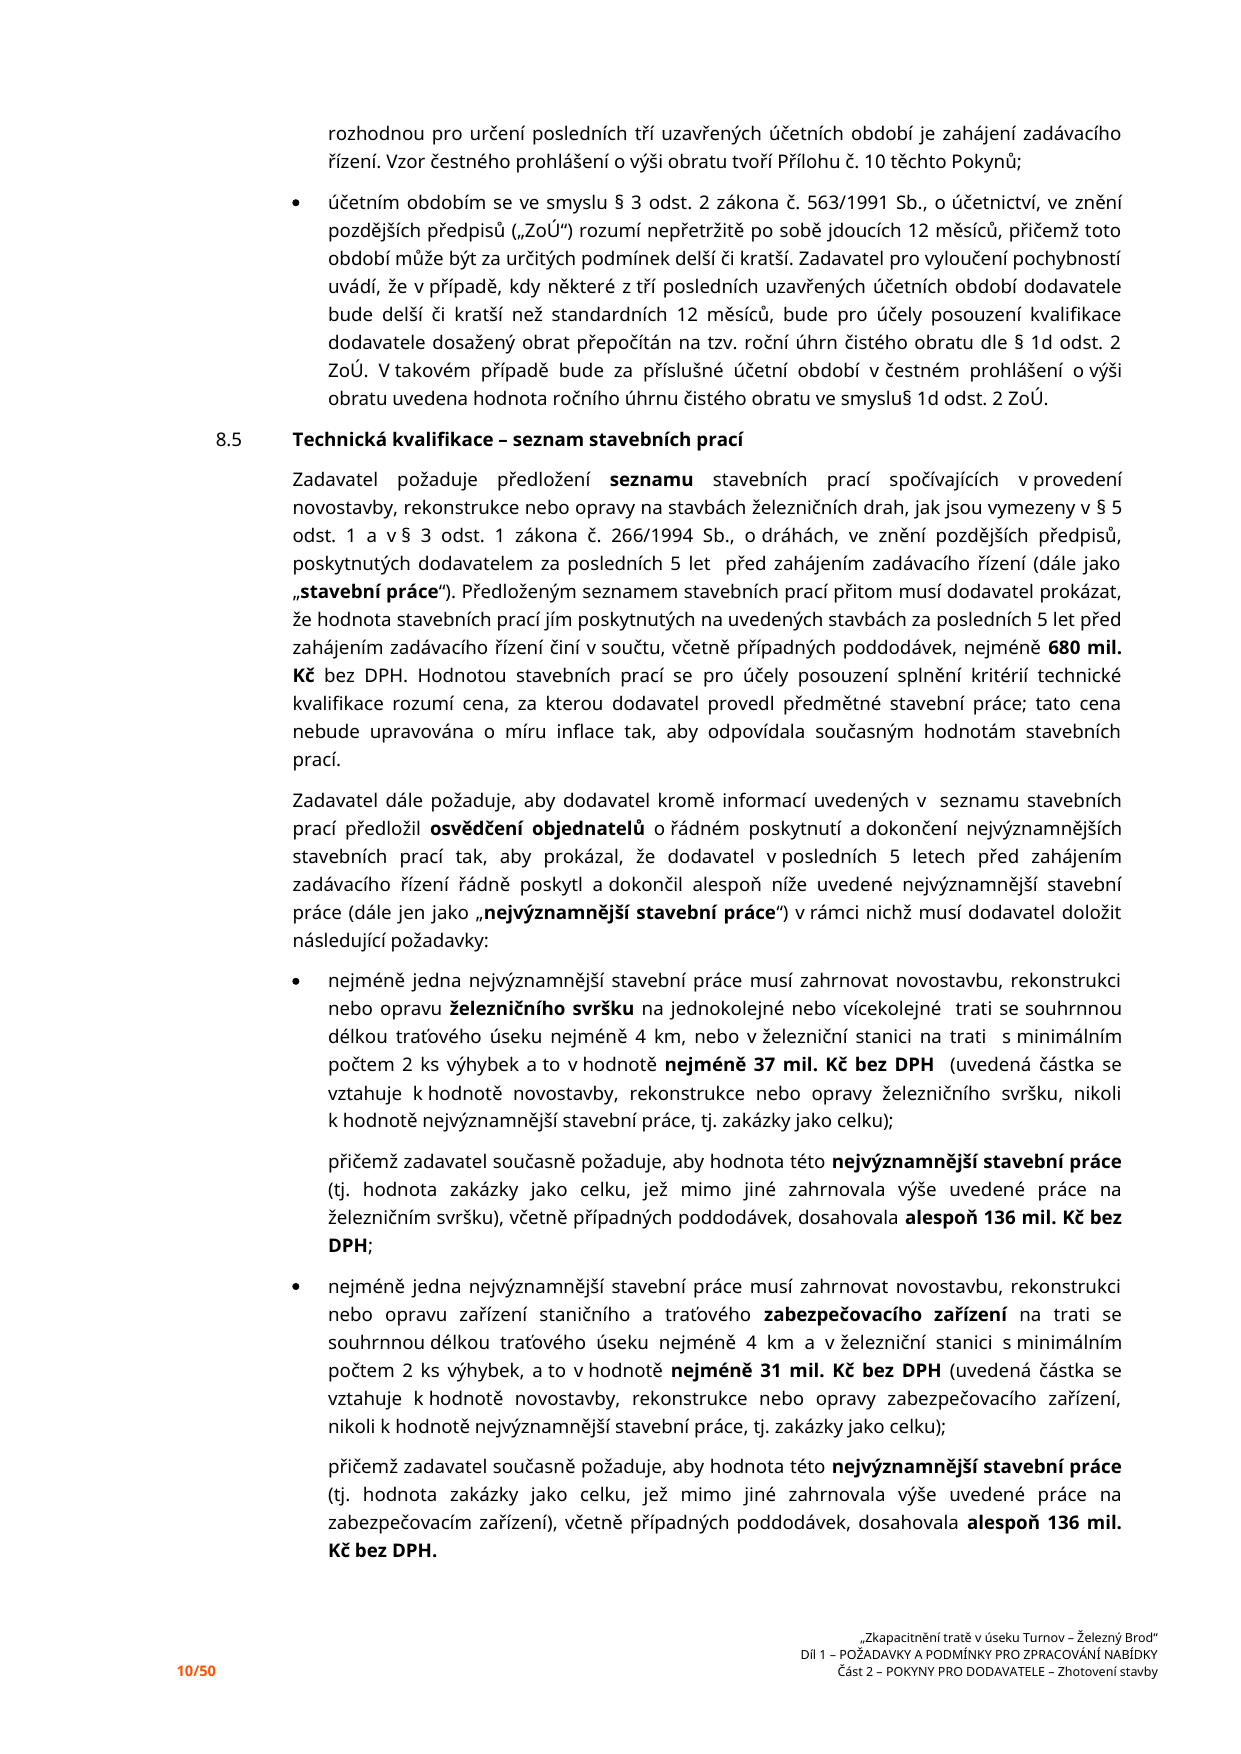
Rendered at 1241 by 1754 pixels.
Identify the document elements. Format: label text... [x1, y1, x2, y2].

list přičemž zadavatel současně požaduje, aby hodnota této nejvýznamnější stavební práce (tj. hodnota zakázky jako celku, jež mimo jiné zahrnovala výše uvedené práce na zabezpečovacím zařízení), včetně případných poddodávek, dosahovala alespoň 136 mil. Kč bez DPH. [328, 1453, 1122, 1563]
text účetním obdobím se ve smyslu § 3 odst. 2 zákona č. 563/1991 Sb., o účetnictví, ve znění pozdějších předpisů („ZoÚ“) rozumí nepřetržitě po sobě jdoucích 12 měsíců, přičemž toto období může být za určitých podmínek delší či kratší. Zadavatel pro vyloučení pochybností uvádí, že v případě, kdy některé z tří posledních uzavřených účetních období dodavatele bude delší či kratší než standardních 12 měsíců, bude pro účely posouzení kvalifikace dodavatele dosažený obrat přepočítán na tzv. roční úhrn čistého obratu dle § 1d odst. 2 ZoÚ. V takovém případě bude za příslušné účetní období v čestném prohlášení o výši obratu uvedena hodnota ročního úhrnu čistého obratu ve smyslu§ 1d odst. 2 ZoÚ. [292, 189, 1122, 411]
text nejméně jedna nejvýznamnější stavební práce musí zahrnovat novostavbu, rekonstrukci nebo opravu zařízení staničního a traťového zabezpečovacího zařízení na trati se souhrnnou délkou traťového úseku nejméně 4 km a v železniční stanici s minimálním počtem 2 ks výhybek, a to v hodnotě nejméně 31 mil. Kč bez DPH (uvedená částka se vztahuje k hodnotě novostavby, rekonstrukce nebo opravy zabezpečovacího zařízení, nikoli k hodnotě nejvýznamnější stavební práce, tj. zakázky jako celku); [292, 1273, 1122, 1438]
text Zadavatel požaduje předložení seznamu stavebních prací spočívajících v provedení novostavby, rekonstrukce nebo opravy na stavbách železničních drah, jak jsou vymezeny v § 5 odst. 1 a v § 3 odst. 1 zákona č. 266/1994 Sb., o dráhách, ve znění pozdějších předpisů, poskytnutých dodavatelem za posledních 5 let před zahájením zadávacího řízení (dále jako „stavební práce“). Předloženým seznamem stavebních prací přitom musí dodavatel prokázat, že hodnota stavebních prací jím poskytnutých na uvedených stavbách za posledních 5 let před zahájením zadávacího řízení činí v součtu, včetně případných poddodávek, nejméně 680 mil. Kč bez DPH. Hodnotou stavebních prací se pro účely posouzení splnění kritérií technické kvalifikace rozumí cena, za kterou dodavatel provedl předmětné stavební práce; tato cena nebude upravována o míru inflace tak, aby odpovídala současným hodnotám stavebních prací. [292, 466, 1122, 772]
list přičemž zadavatel současně požaduje, aby hodnota této nejvýznamnější stavební práce (tj. hodnota zakázky jako celku, jež mimo jiné zahrnovala výše uvedené práce na železničním svršku), včetně případných poddodávek, dosahovala alespoň 136 mil. Kč bez DPH; [328, 1148, 1122, 1258]
text Zadavatel dále požaduje, aby dodavatel kromě informací uvedených v seznamu stavebních prací předložil osvědčení objednatelů o řádném poskytnutí a dokončení nejvýznamnějších stavebních prací tak, aby prokázal, že dodavatel v posledních 5 letech před zahájením zadávacího řízení řádně poskytl a dokončil alespoň níže uvedené nejvýznamnější stavební práce (dále jen jako „nejvýznamnější stavební práce“) v rámci nichž musí dodavatel doložit následující požadavky: [292, 787, 1122, 953]
text Technická kvalifikace – seznam stavebních prací [216, 426, 1122, 451]
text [292, 121, 1122, 174]
text nejméně jedna nejvýznamnější stavební práce musí zahrnovat novostavbu, rekonstrukci nebo opravu železničního svršku na jednokolejné nebo vícekolejné trati se souhrnnou délkou traťového úseku nejméně 4 km, nebo v železniční stanici na trati s minimálním počtem 2 ks výhybek a to v hodnotě nejméně 37 mil. Kč bez DPH (uvedená částka se vztahuje k hodnotě novostavby, rekonstrukce nebo opravy železničního svršku, nikoli k hodnotě nejvýznamnější stavební práce, tj. zakázky jako celku); [292, 968, 1122, 1133]
